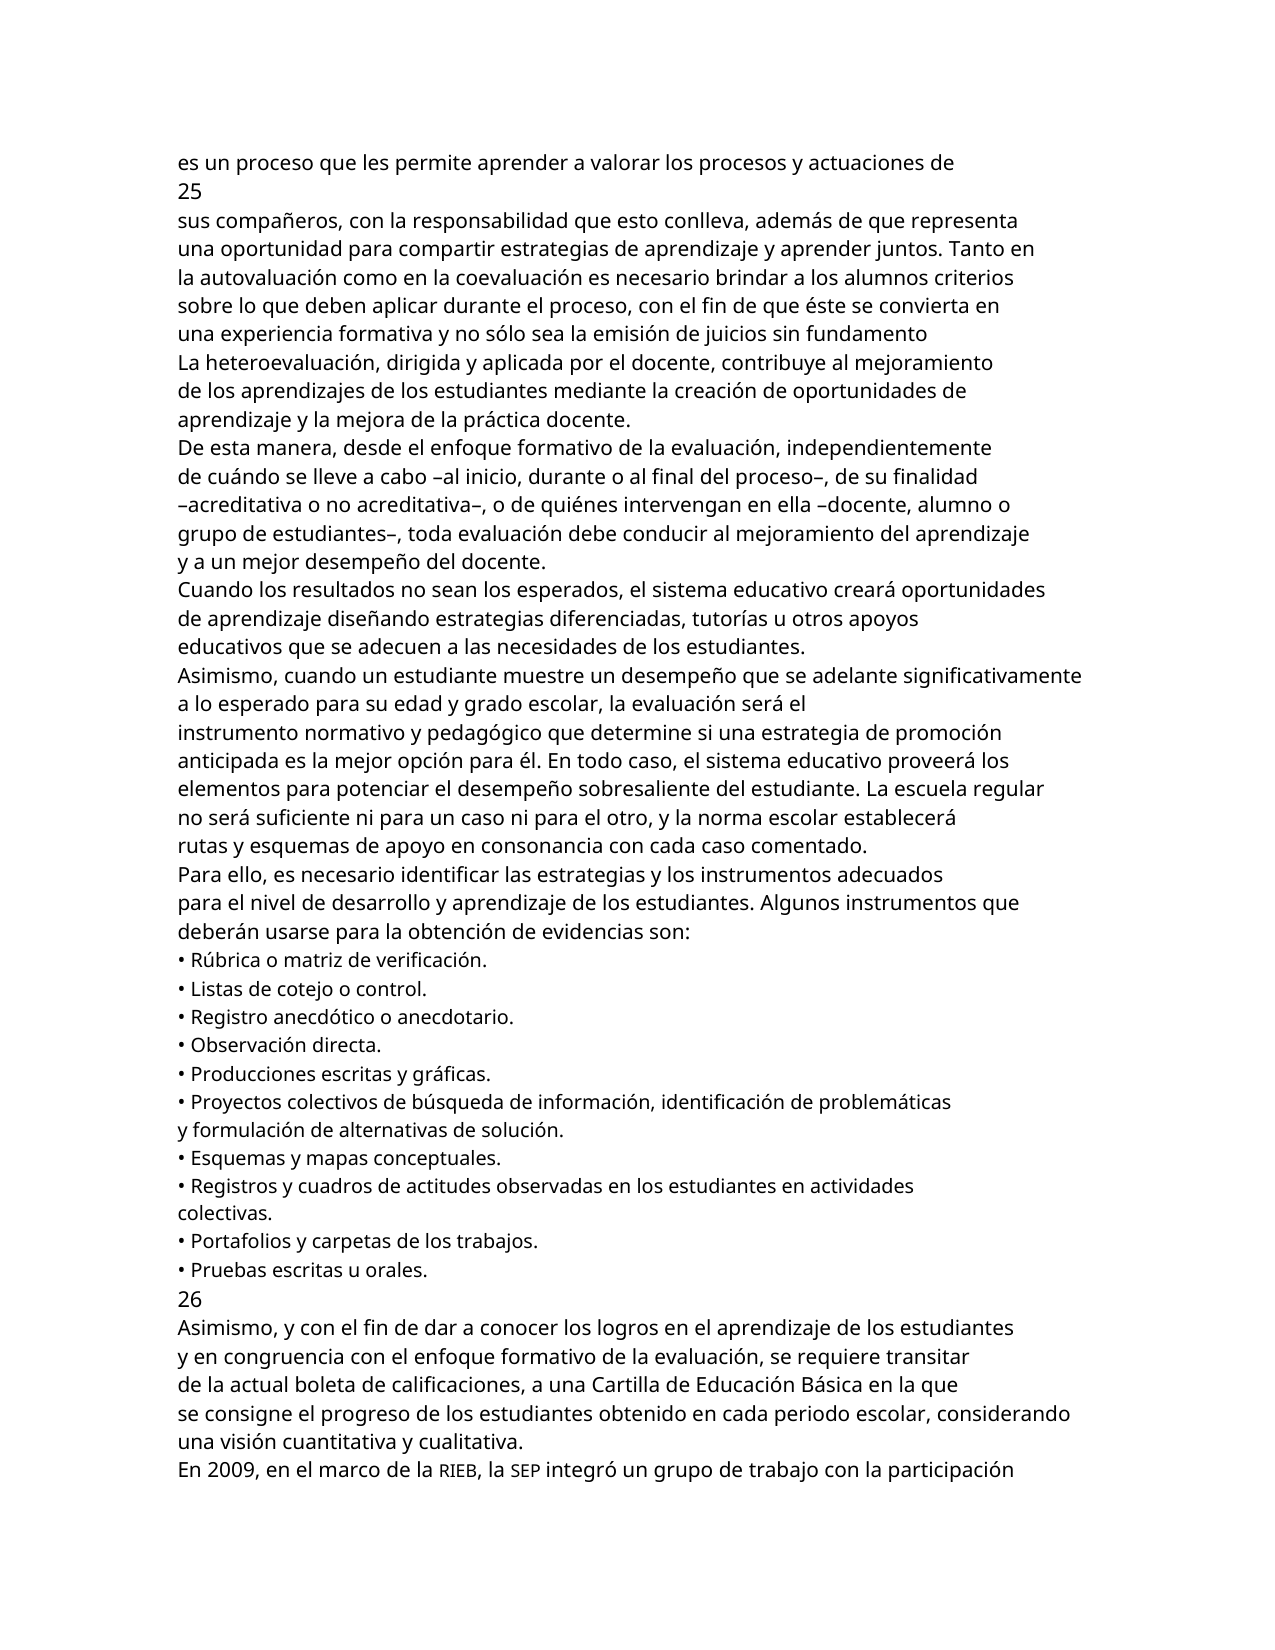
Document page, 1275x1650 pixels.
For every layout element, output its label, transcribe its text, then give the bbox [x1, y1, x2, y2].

text instrumento normativo y pedagógico que determine si una estrategia de promoción [177, 718, 1098, 746]
text de aprendizaje diseñando estrategias diferenciadas, tutorías u otros apoyos [177, 604, 1098, 632]
text En 2009, en el marco de la RIEB, la SEP integró un grupo de trabajo con la participación [177, 1456, 1098, 1484]
text rutas y esquemas de apoyo en consonancia con cada caso comentado. [177, 831, 1098, 860]
text 26 [177, 1283, 1098, 1313]
text es un proceso que les permite aprender a valorar los procesos y actuaciones de [177, 148, 1098, 176]
text se consigne el progreso de los estudiantes obtenido en cada periodo escolar, considerando [177, 1399, 1098, 1427]
text para el nivel de desarrollo y aprendizaje de los estudiantes. Algunos instrumentos que [177, 888, 1098, 917]
text –acreditativa o no acreditativa–, o de quiénes intervengan en ella –docente, alumno o [177, 490, 1098, 519]
text aprendizaje y la mejora de la práctica docente. [177, 405, 1098, 433]
text anticipada es la mejor opción para él. En todo caso, el sistema educativo proveerá los [177, 746, 1098, 774]
text y a un mejor desempeño del docente. [177, 547, 1098, 576]
text • Observación directa. [177, 1031, 1098, 1059]
text 25 [177, 176, 1098, 206]
text sus compañeros, con la responsabilidad que esto conlleva, además de que representa [177, 206, 1098, 234]
text de la actual boleta de calificaciones, a una Cartilla de Educación Básica en la que [177, 1370, 1098, 1399]
text • Rúbrica o matriz de verificación. [177, 945, 1098, 974]
text Asimismo, cuando un estudiante muestre un desempeño que se adelante significativamente [177, 661, 1098, 689]
text y en congruencia con el enfoque formativo de la evaluación, se requiere transitar [177, 1342, 1098, 1370]
text una oportunidad para compartir estrategias de aprendizaje y aprender juntos. Tanto en [177, 234, 1098, 263]
text • Portafolios y carpetas de los trabajos. [177, 1227, 1098, 1255]
text • Listas de cotejo o control. [177, 974, 1098, 1002]
text Asimismo, y con el fin de dar a conocer los logros en el aprendizaje de los estudiantes [177, 1313, 1098, 1342]
text educativos que se adecuen a las necesidades de los estudiantes. [177, 632, 1098, 661]
text elementos para potenciar el desempeño sobresaliente del estudiante. La escuela regular [177, 774, 1098, 803]
text de los aprendizajes de los estudiantes mediante la creación de oportunidades de [177, 376, 1098, 405]
text y formulación de alternativas de solución. [177, 1116, 1098, 1143]
text • Pruebas escritas u orales. [177, 1255, 1098, 1283]
text grupo de estudiantes–, toda evaluación debe conducir al mejoramiento del aprendizaje [177, 519, 1098, 547]
text de cuándo se lleve a cabo –al inicio, durante o al final del proceso–, de su finalidad [177, 462, 1098, 490]
text • Esquemas y mapas conceptuales. [177, 1143, 1098, 1171]
text deberán usarse para la obtención de evidencias son: [177, 917, 1098, 945]
text • Registro anecdótico o anecdotario. [177, 1002, 1098, 1031]
text • Producciones escritas y gráficas. [177, 1059, 1098, 1087]
text no será suficiente ni para un caso ni para el otro, y la norma escolar establecerá [177, 803, 1098, 831]
text a lo esperado para su edad y grado escolar, la evaluación será el [177, 689, 1098, 718]
text colectivas. [177, 1200, 1098, 1227]
text una experiencia formativa y no sólo sea la emisión de juicios sin fundamento [177, 319, 1098, 348]
text • Proyectos colectivos de búsqueda de información, identificación de problemáticas [177, 1087, 1098, 1116]
text La heteroevaluación, dirigida y aplicada por el docente, contribuye al mejoramiento [177, 348, 1098, 376]
text • Registros y cuadros de actitudes observadas en los estudiantes en actividades [177, 1171, 1098, 1200]
text Cuando los resultados no sean los esperados, el sistema educativo creará oportunidades [177, 576, 1098, 604]
text Para ello, es necesario identificar las estrategias y los instrumentos adecuados [177, 860, 1098, 888]
text sobre lo que deben aplicar durante el proceso, con el fin de que éste se convierta en [177, 291, 1098, 319]
text la autovaluación como en la coevaluación es necesario brindar a los alumnos criterios [177, 263, 1098, 291]
text una visión cuantitativa y cualitativa. [177, 1427, 1098, 1456]
text De esta manera, desde el enfoque formativo de la evaluación, independientemente [177, 433, 1098, 462]
